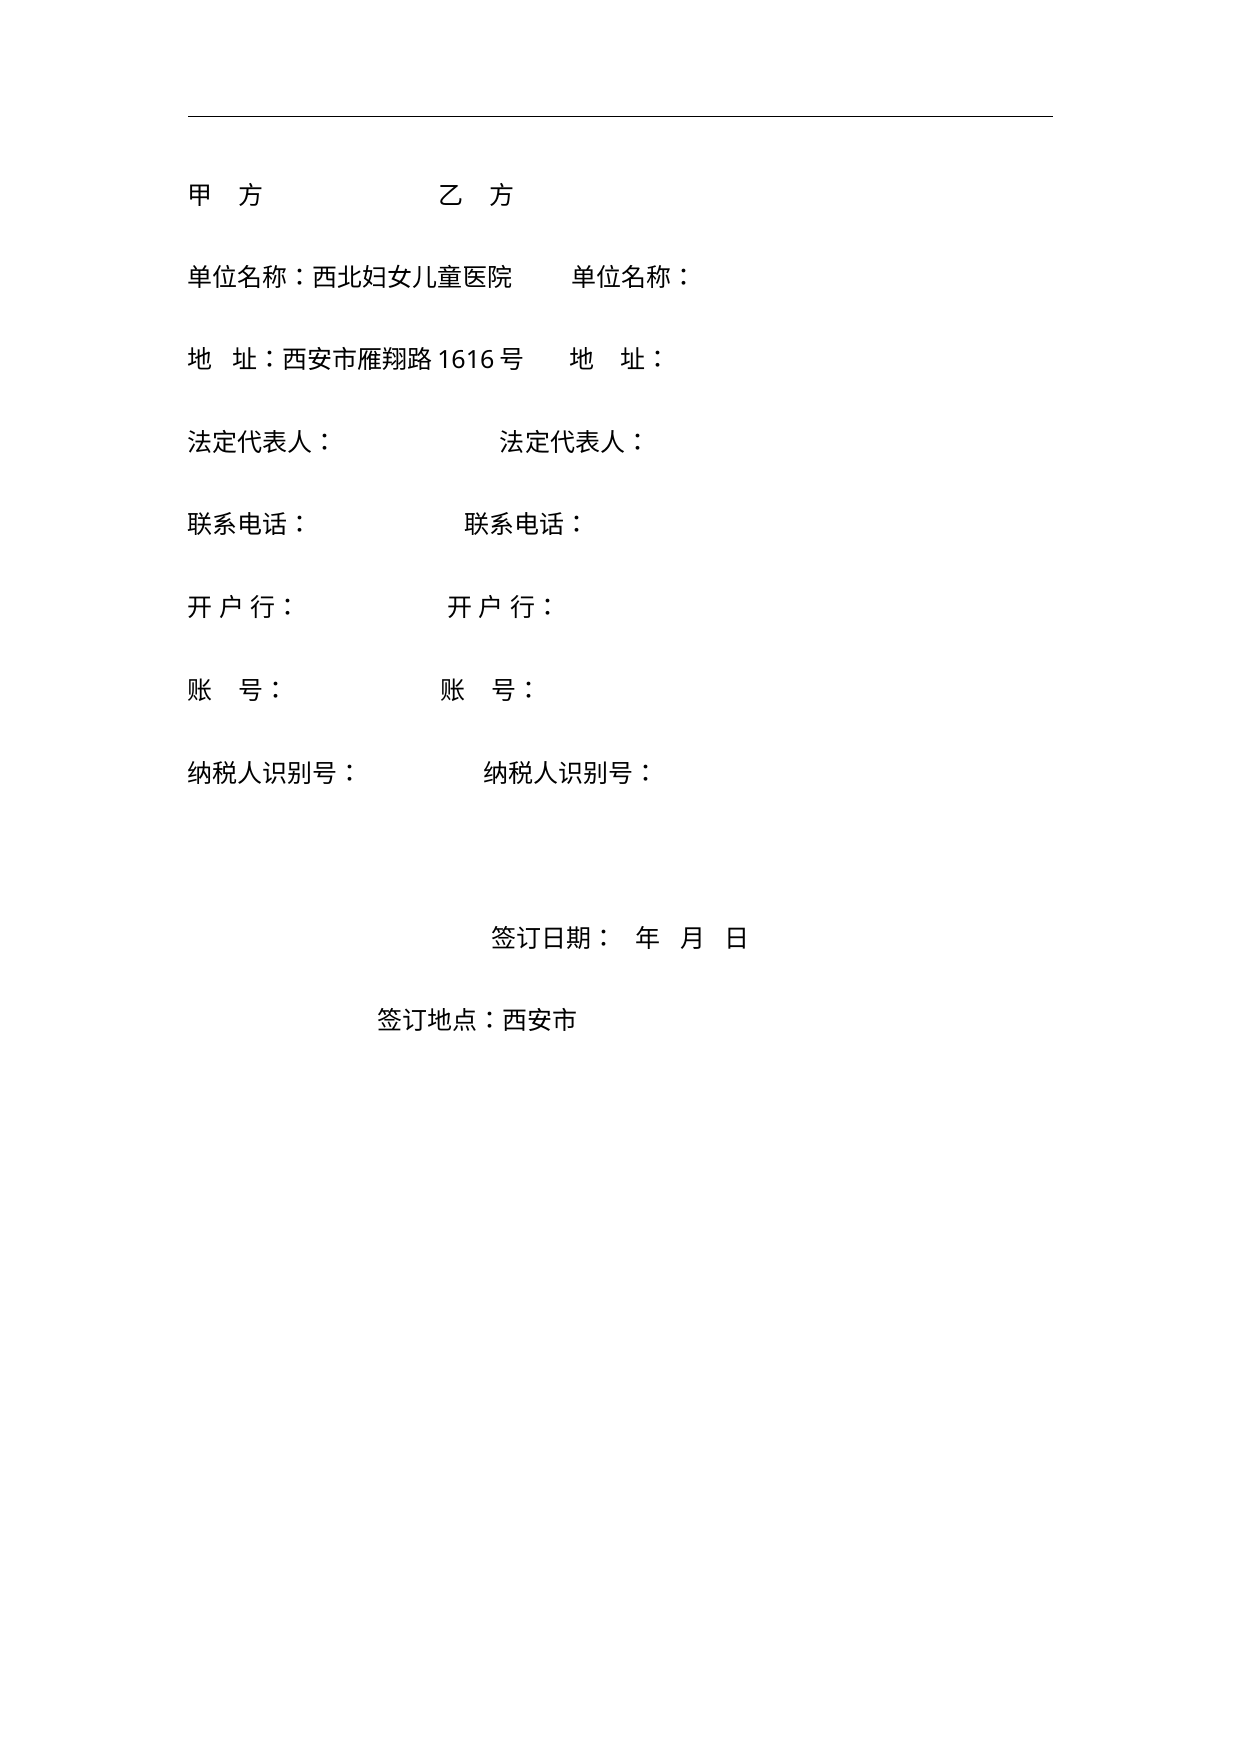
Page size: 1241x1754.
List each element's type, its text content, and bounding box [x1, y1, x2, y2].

text 地 址：西安市雁翔路1616号 地 址： [187, 326, 1053, 391]
text 签订地点：西安市 [187, 987, 1053, 1052]
text 纳税人识别号： 纳税人识别号： [187, 740, 1053, 805]
text 单位名称：西北妇女儿童医院 单位名称： [187, 244, 1053, 309]
text 账 号： 账 号： [187, 657, 1053, 722]
text 联系电话： 联系电话： [187, 491, 1053, 556]
text 甲 方 乙 方 [187, 162, 1053, 227]
text 签订日期： 年 月 日 [187, 906, 1053, 971]
text 开 户 行： 开 户 行： [187, 574, 1053, 639]
text 法定代表人： 法定代表人： [187, 408, 1053, 473]
